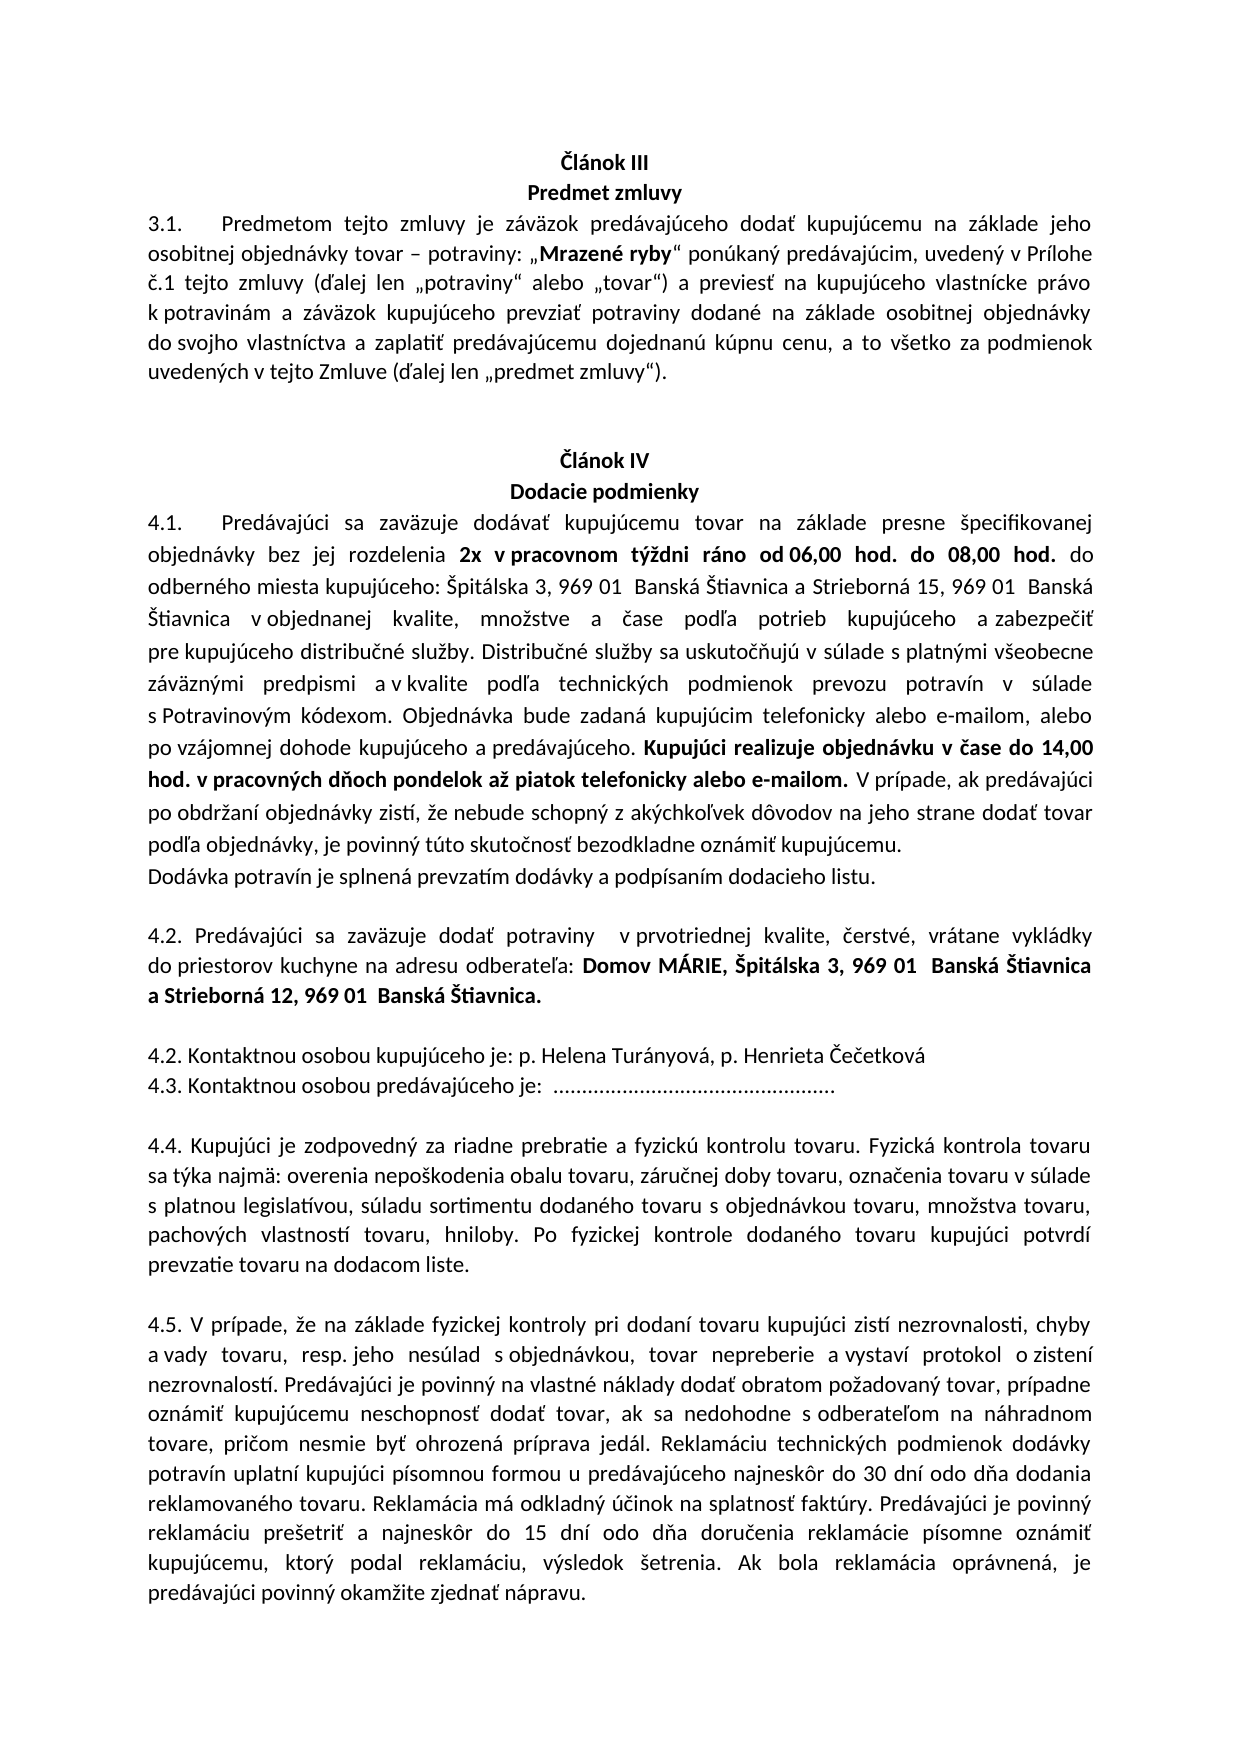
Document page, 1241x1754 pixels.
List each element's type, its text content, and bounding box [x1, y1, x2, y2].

list Dodávka potravín je splnená prevzatím dodávky a podpísaním dodacieho listu. [148, 862, 1093, 890]
list 4.4. Kupujúci je zodpovedný za riadne prebratie a fyzickú kontrolu tovaru. Fyzická kontrola tovaru sa týka najmä: overenia nepoškodenia obalu tovaru, záručnej doby tovaru, označenia tovaru v súlade s platnou legislatívou, súladu sortimentu dodaného tovaru s objednávkou tovaru, množstva tovaru, pachových vlastností tovaru, hniloby. Po fyzickej kontrole dodaného tovaru kupujúci potvrdí prevzatie tovaru na dodacom liste. [148, 1131, 1093, 1278]
list Predmetom tejto zmluvy je záväzok predávajúceho dodať kupujúcemu na základe jeho osobitnej objednávky tovar – potraviny: „Mrazené ryby“ ponúkaný predávajúcim, uvedený v Prílohe č.1 tejto zmluvy (ďalej len „potraviny“ alebo „tovar“) a previesť na kupujúceho vlastnícke právo k potravinám a záväzok kupujúceho prevziať potraviny dodané na základe osobitnej objednávky do svojho vlastníctva a zaplatiť predávajúcemu dojednanú kúpnu cenu, a to všetko za podmienok uvedených v tejto Zmluve (ďalej len „predmet zmluvy“). [148, 209, 1093, 386]
list Dodacie podmienky [147, 477, 1063, 505]
list Predávajúci sa zaväzuje dodávať kupujúcemu tovar na základe presne špecifikovanej objednávky bez jej rozdelenia 2x v pracovnom týždni ráno od 06,00 hod. do 08,00 hod. do odberného miesta kupujúceho: Špitálska 3, 969 01 Banská Štiavnica a Strieborná 15, 969 01 Banská Štiavnica v objednanej kvalite, množstve a čase podľa potrieb kupujúceho a zabezpečiť pre kupujúceho distribučné služby. Distribučné služby sa uskutočňujú v súlade s platnými všeobecne záväznými predpismi a v kvalite podľa technických podmienok prevozu potravín v súlade s Potravinovým kódexom. Objednávka bude zadaná kupujúcim telefonicky alebo e-mailom, alebo po vzájomnej dohode kupujúceho a predávajúceho. Kupujúci realizuje objednávku v čase do 14,00 hod. v pracovných dňoch pondelok až piatok telefonicky alebo e-mailom. V prípade, ak predávajúci po obdržaní objednávky zistí, že nebude schopný z akýchkoľvek dôvodov na jeho strane dodať tovar podľa objednávky, je povinný túto skutočnosť bezodkladne oznámiť kupujúcemu. [148, 508, 1094, 858]
list Článok IV [147, 447, 1063, 474]
list Článok III [147, 148, 1063, 176]
list 4.2. Predávajúci sa zaväzuje dodať potraviny v prvotriednej kvalite, čerstvé, vrátane vykládky do priestorov kuchyne na adresu odberateľa: Domov MÁRIE, Špitálska 3, 969 01 Banská Štiavnica a Strieborná 12, 969 01 Banská Štiavnica. [148, 921, 1093, 1009]
list 4.3. Kontaktnou osobou predávajúceho je: ................................................. [148, 1071, 1093, 1099]
list 4.5. V prípade, že na základe fyzickej kontroly pri dodaní tovaru kupujúci zistí nezrovnalosti, chyby a vady tovaru, resp. jeho nesúlad s objednávkou, tovar nepreberie a vystaví protokol o zistení nezrovnalostí. Predávajúci je povinný na vlastné náklady dodať obratom požadovaný tovar, prípadne oznámiť kupujúcemu neschopnosť dodať tovar, ak sa nedohodne s odberateľom na náhradnom tovare, pričom nesmie byť ohrozená príprava jedál. Reklamáciu technických podmienok dodávky potravín uplatní kupujúci písomnou formou u predávajúceho najneskôr do 30 dní odo dňa dodania reklamovaného tovaru. Reklamácia má odkladný účinok na splatnosť faktúry. Predávajúci je povinný reklamáciu prešetriť a najneskôr do 15 dní odo dňa doručenia reklamácie písomne oznámiť kupujúcemu, ktorý podal reklamáciu, výsledok šetrenia. Ak bola reklamácia oprávnená, je predávajúci povinný okamžite zjednať nápravu. [148, 1311, 1093, 1606]
list Predmet zmluvy [147, 178, 1063, 206]
list 4.2. Kontaktnou osobou kupujúceho je: p. Helena Turányová, p. Henrieta Čečetková [148, 1041, 1093, 1069]
